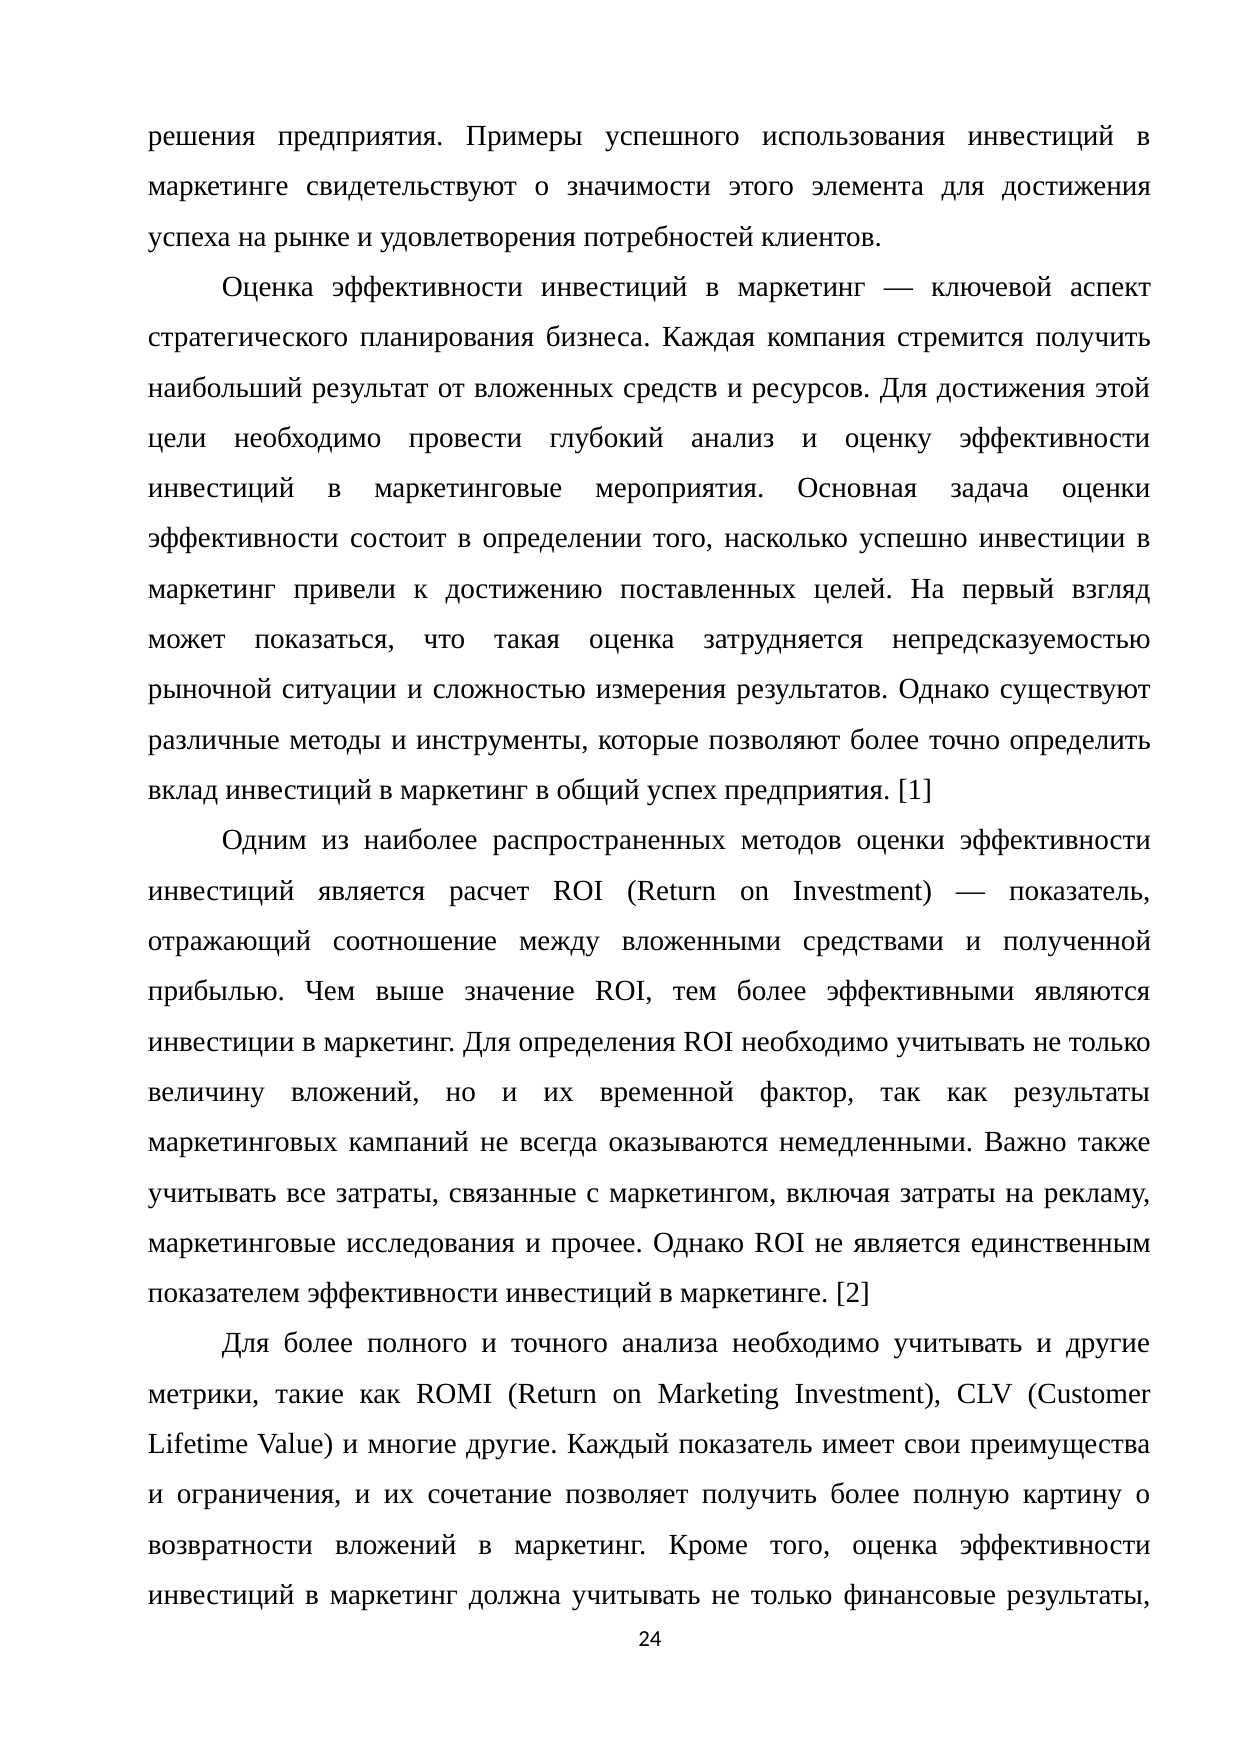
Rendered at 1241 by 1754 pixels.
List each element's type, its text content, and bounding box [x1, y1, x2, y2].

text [148, 118, 1152, 252]
text Одним из наиболее распространенных методов оценки эффективности инвестиций является расчет ROI (Return on Investment) — показатель, отражающий соотношение между вложенными средствами и полученной прибылью. Чем выше значение ROI, тем более эффективными являются инвестиции в маркетинг. Для определения ROI необходимо учитывать не только величину вложений, но и их временной фактор, так как результаты маркетинговых кампаний не всегда оказываются немедленными. Важно также учитывать все затраты, связанные с маркетингом, включая затраты на рекламу, маркетинговые исследования и прочее. Однако ROI не является единственным показателем эффективности инвестиций в маркетинге. [2] [148, 822, 1152, 1309]
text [148, 1326, 1152, 1611]
text Оценка эффективности инвестиций в маркетинг — ключевой аспект стратегического планирования бизнеса. Каждая компания стремится получить наибольший результат от вложенных средств и ресурсов. Для достижения этой цели необходимо провести глубокий анализ и оценку эффективности инвестиций в маркетинговые мероприятия. Основная задача оценки эффективности состоит в определении того, насколько успешно инвестиции в маркетинг привели к достижению поставленных целей. На первый взгляд может показаться, что такая оценка затрудняется непредсказуемостью рыночной ситуации и сложностью измерения результатов. Однако существуют различные методы и инструменты, которые позволяют более точно определить вклад инвестиций в маркетинг в общий успех предприятия. [1] [148, 269, 1152, 806]
